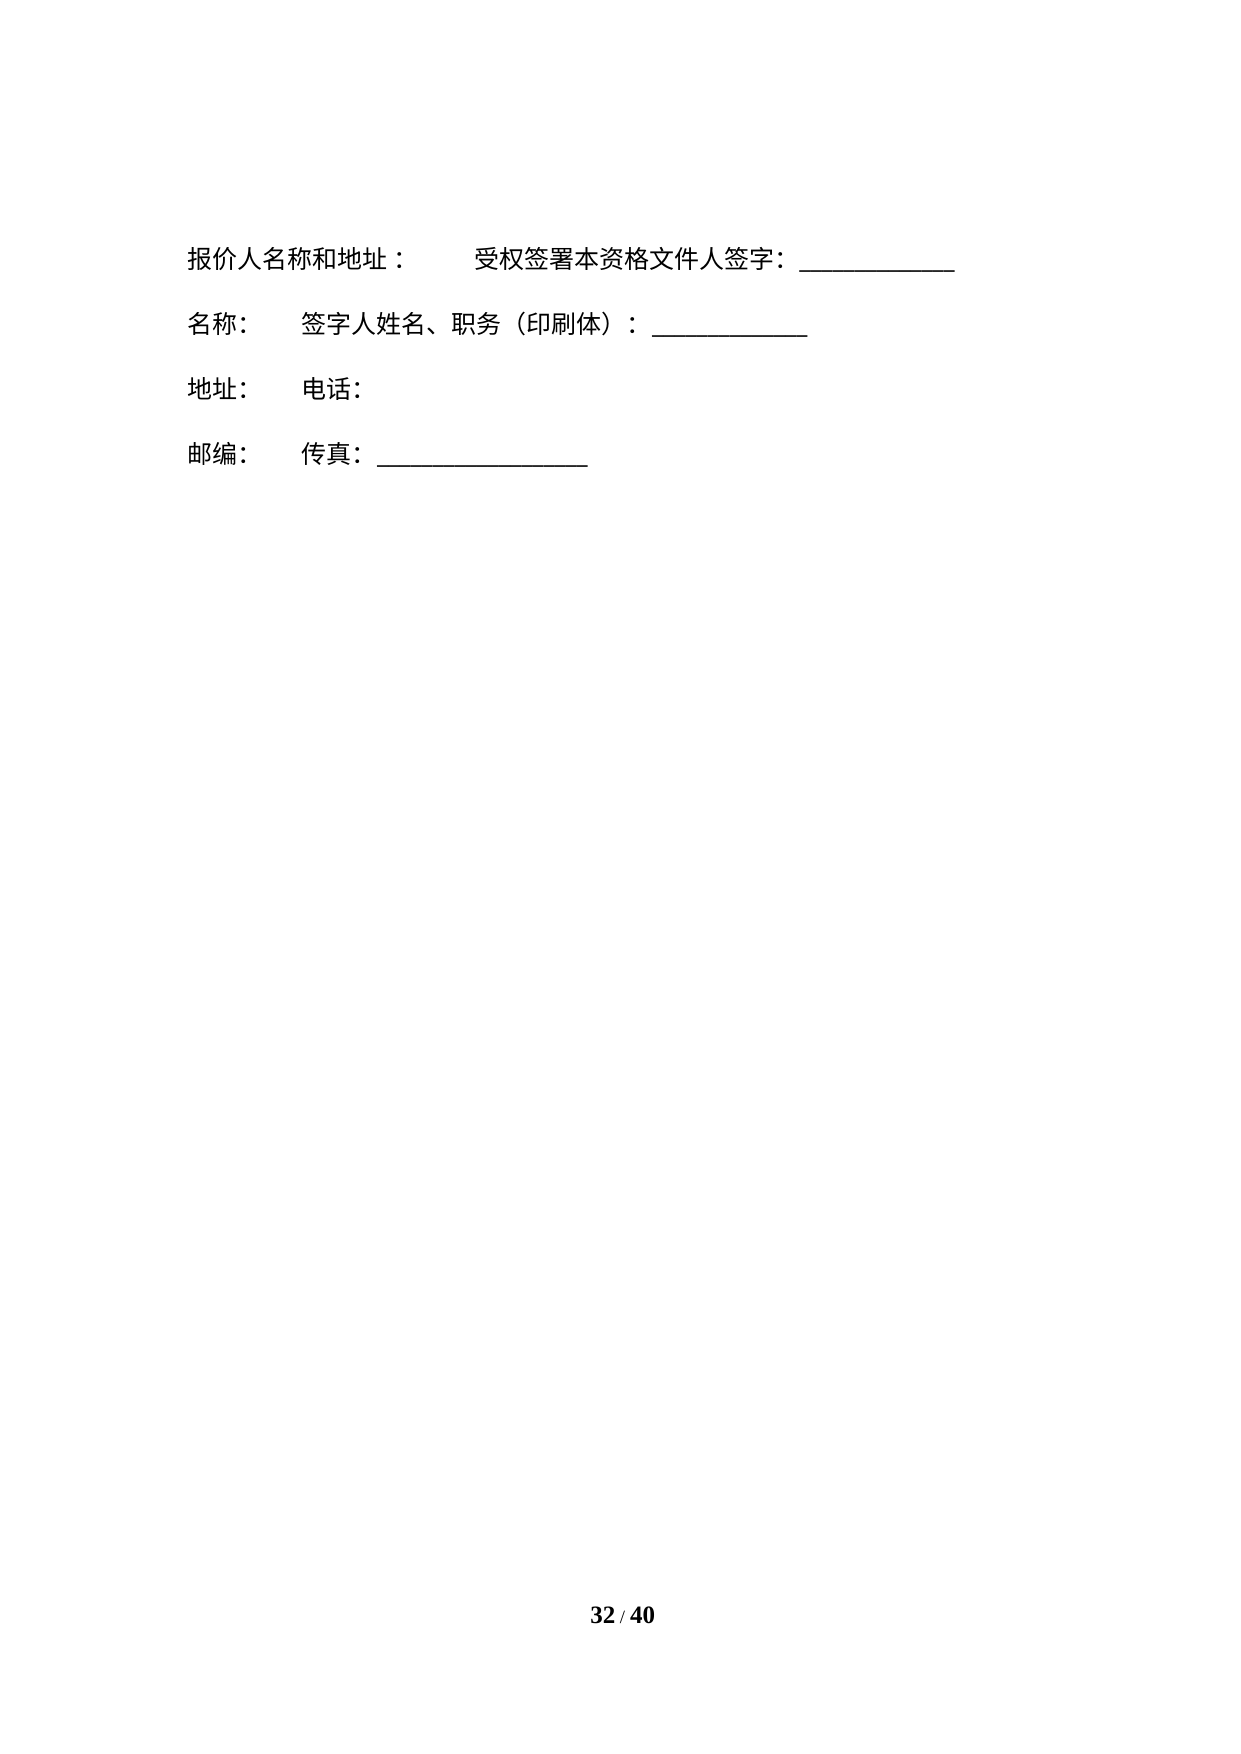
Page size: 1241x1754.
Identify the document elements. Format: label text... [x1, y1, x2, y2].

text 名称： 签字人姓名、职务（印刷体）：______________ [187, 290, 1053, 355]
text 邮编： 传真：___________________ [187, 420, 1053, 485]
text 地址： 电话： [187, 355, 1053, 420]
text 报价人名称和地址 ： 受权签署本资格文件人签字：______________ [187, 225, 1053, 290]
